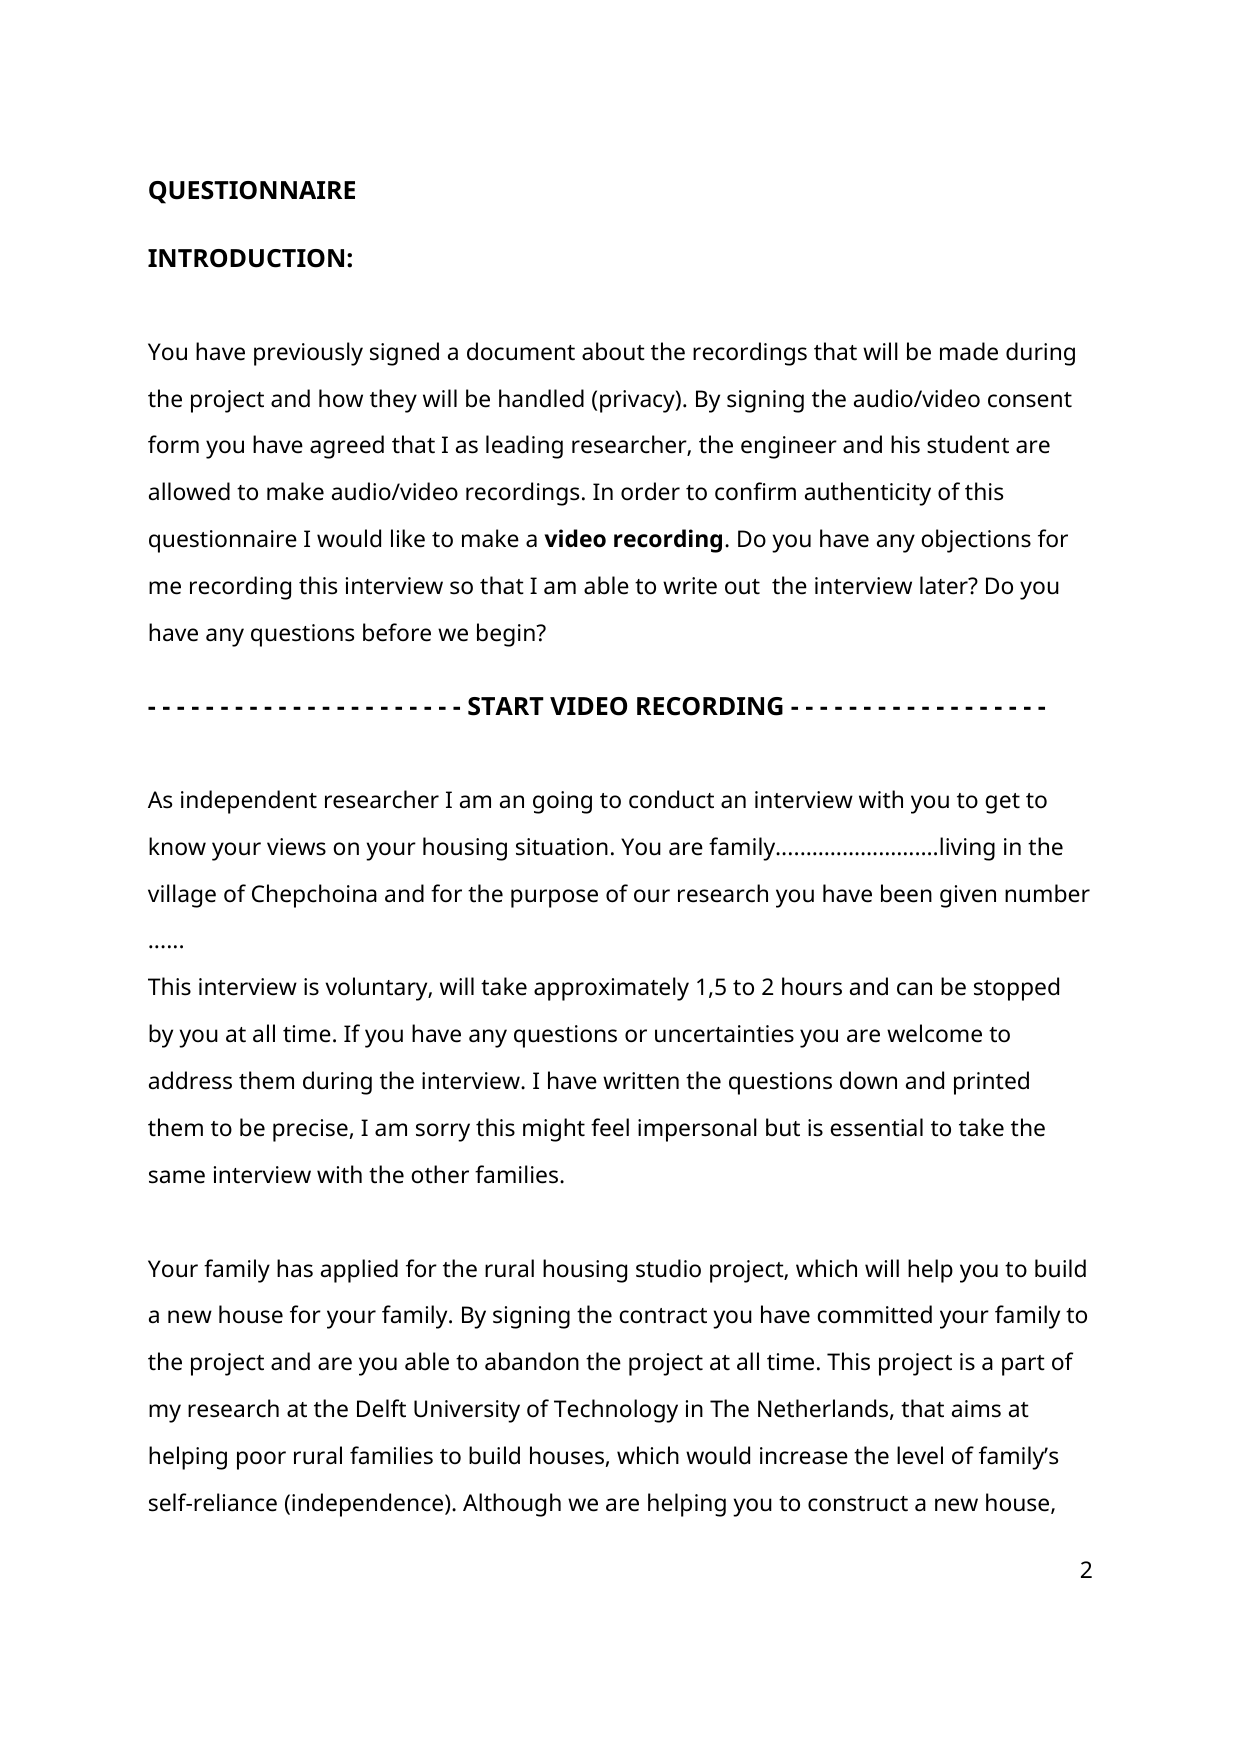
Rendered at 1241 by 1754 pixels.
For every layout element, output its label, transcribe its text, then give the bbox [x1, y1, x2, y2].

text You have previously signed a document about the recordings that will be made during the project and how they will be handled (privacy). By signing the audio/video consent form you have agreed that I as leading researcher, the engineer and his student are allowed to make audio/video recordings. In order to confirm authenticity of this questionnaire I would like to make a video recording. Do you have any objections for me recording this interview so that I am able to write out the interview later? Do you have any questions before we begin? [148, 336, 1093, 648]
subtitle - - - - - - - - - - - - - - - - - - - - - - START VIDEO RECORDING - - - - - - - - - - - - - - - - - - [148, 689, 1093, 723]
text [148, 1253, 1093, 1518]
text As independent researcher I am an going to conduct an interview with you to get to know your views on your housing situation. You are family.....………………….living in the village of Chepchoina and for the purpose of our research you have been given number ...... [148, 784, 1093, 956]
subtitle INTRODUCTION: [148, 241, 1093, 275]
text This interview is voluntary, will take approximately 1,5 to 2 hours and can be stopped by you at all time. If you have any questions or uncertainties you are welcome to address them during the interview. I have written the questions down and printed them to be precise, I am sorry this might feel impersonal but is essential to take the same interview with the other families. [148, 971, 1093, 1190]
subtitle QUESTIONNAIRE [148, 173, 1093, 207]
